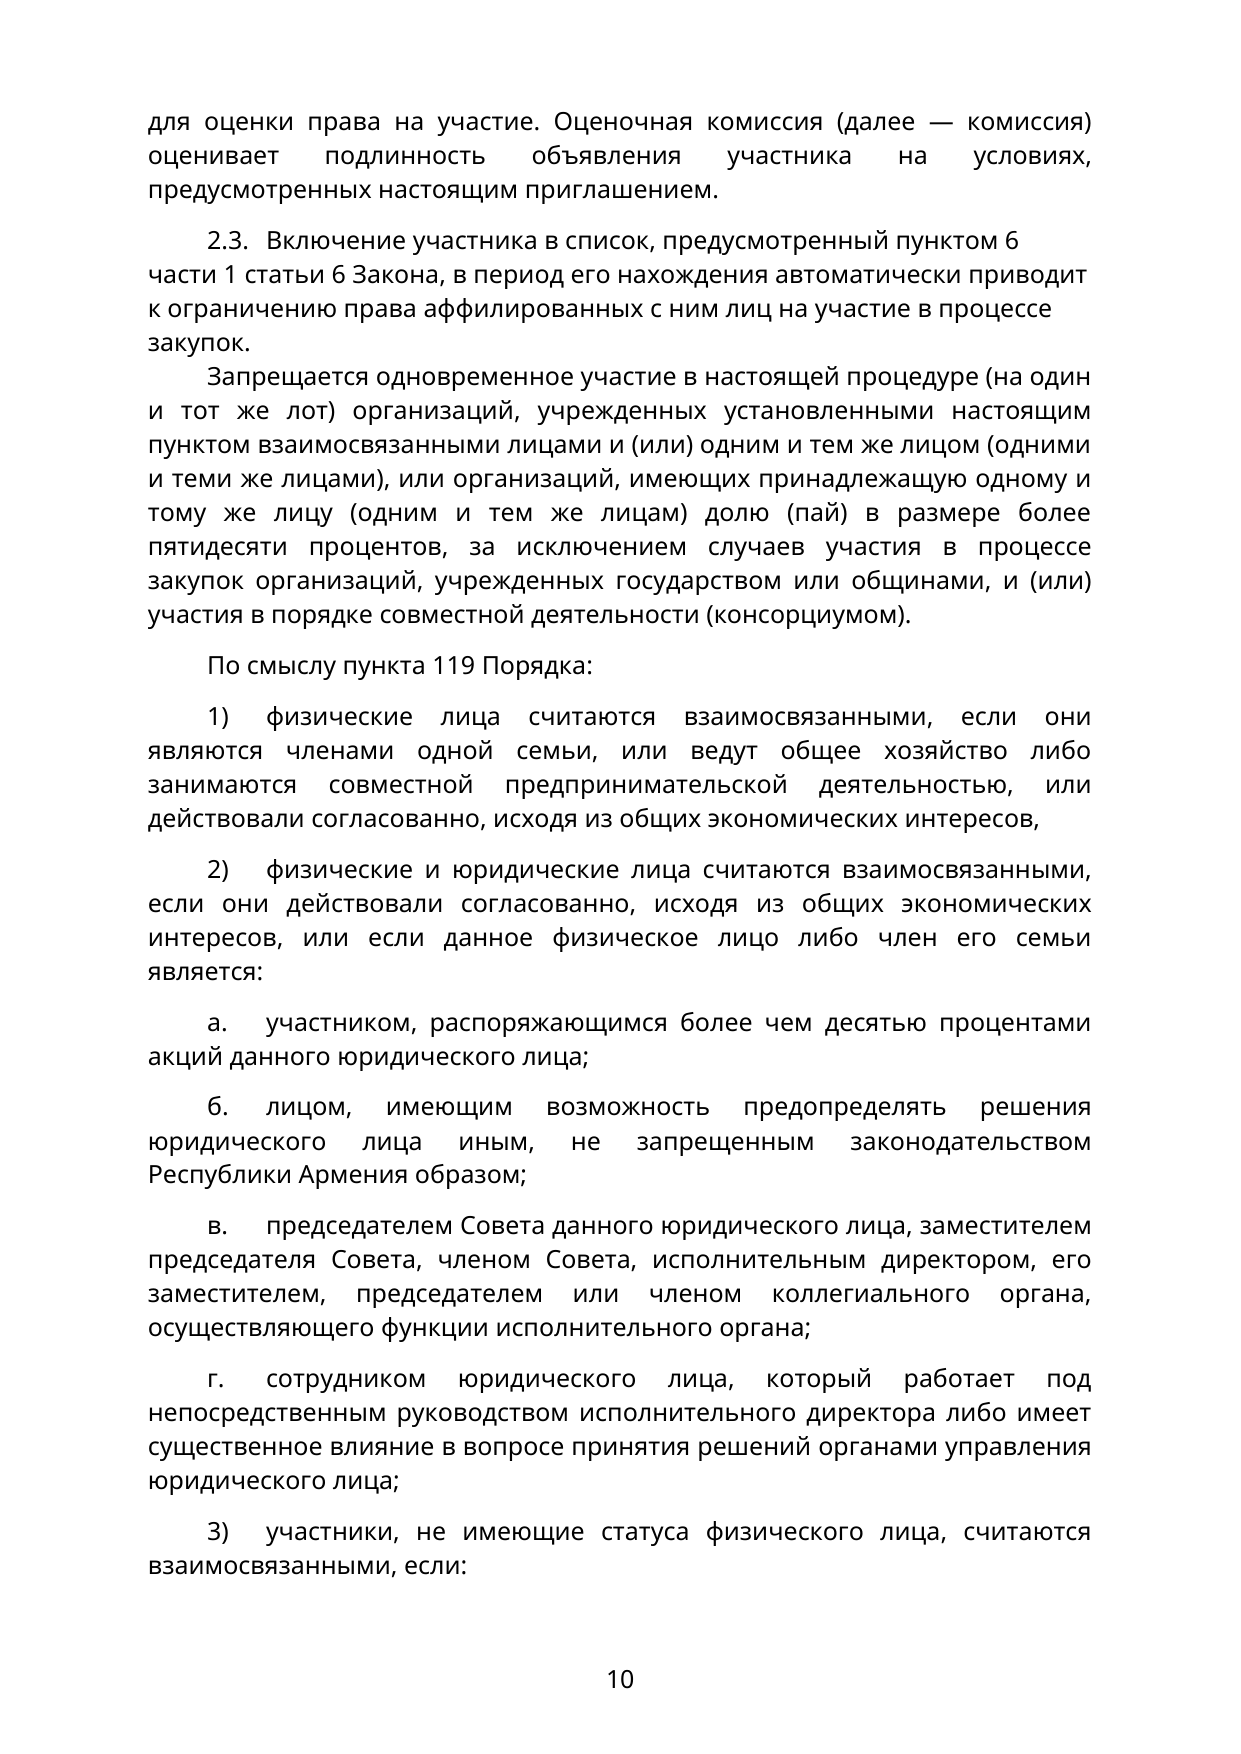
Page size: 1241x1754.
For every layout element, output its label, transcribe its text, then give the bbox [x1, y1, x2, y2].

text 3) участники, не имеющие статуса физического лица, считаются взаимосвязанными, если: [148, 1514, 1092, 1582]
text в. председателем Совета данного юридического лица, заместителем председателя Совета, членом Совета, исполнительным директором, его заместителем, председателем или членом коллегиального органа, осуществляющего функции исполнительного органа; [148, 1208, 1092, 1344]
text б. лицом, имеющим возможность предопределять решения юридического лица иным, не запрещенным законодательством Республики Армения образом; [148, 1089, 1092, 1191]
text г. сотрудником юридического лица, который работает под непосредственным руководством исполнительного директора либо имеет существенное влияние в вопросе принятия решений органами управления юридического лица; [148, 1361, 1092, 1497]
text 2) физические и юридические лица считаются взаимосвязанными, если они действовали согласованно, исходя из общих экономических интересов, или если данное физическое лицо либо член его семьи является: [148, 851, 1092, 988]
text а. участником, распоряжающимся более чем десятью процентами акций данного юридического лица; [148, 1004, 1092, 1072]
text По смыслу пункта 119 Порядка: [148, 648, 1092, 682]
text 1) физические лица считаются взаимосвязанными, если они являются членами одной семьи, или ведут общее хозяйство либо занимаются совместной предпринимательской деятельностью, или действовали согласованно, исходя из общих экономических интересов, [148, 698, 1092, 835]
text Запрещается одновременное участие в настоящей процедуре (на один и тот же лот) организаций, учрежденных установленными настоящим пунктом взаимосвязанными лицами и (или) одним и тем же лицом (одними и теми же лицами), или организаций, имеющих принадлежащую одному и тому же лицу (одним и тем же лицам) долю (пай) в размере более пятидесяти процентов, за исключением случаев участия в процессе закупок организаций, учрежденных государством или общинами, и (или) участия в порядке совместной деятельности (консорциумом). [148, 358, 1092, 631]
text 2.3. Включение участника в список, предусмотренный пунктом 6 части 1 статьи 6 Закона, в период его нахождения автоматически приводит к ограничению права аффилированных с ним лиц на участие в процессе закупок. [148, 222, 1092, 358]
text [148, 103, 1092, 206]
